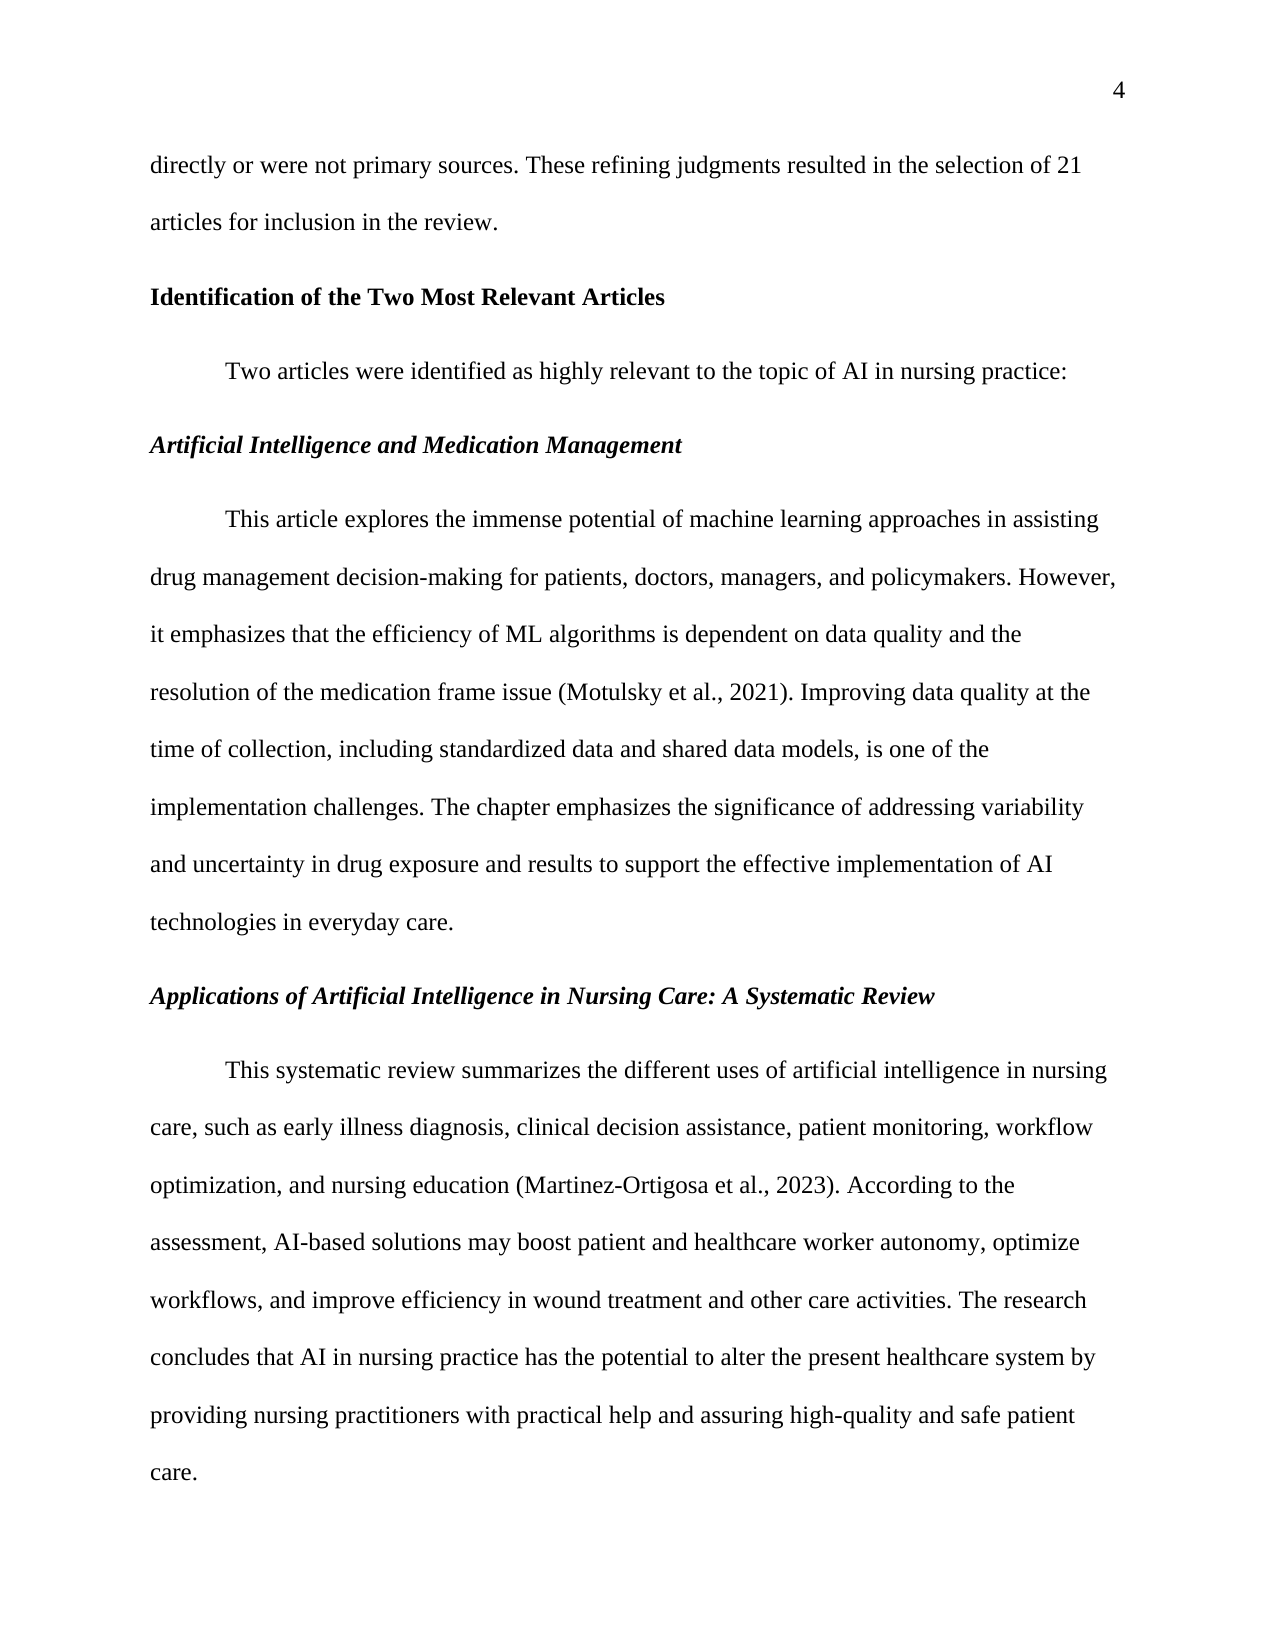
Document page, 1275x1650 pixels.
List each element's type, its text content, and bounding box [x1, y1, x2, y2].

text This article explores the immense potential of machine learning approaches in assisting drug management decision-making for patients, doctors, managers, and policymakers. However, it emphasizes that the efficiency of ML algorithms is dependent on data quality and the resolution of the medication frame issue (Motulsky et al., 2021). Improving data quality at the time of collection, including standardized data and shared data models, is one of the implementation challenges. The chapter emphasizes the significance of addressing variability and uncertainty in drug exposure and results to support the effective implementation of AI technologies in everyday care. [150, 504, 1125, 935]
text This systematic review summarizes the different uses of artificial intelligence in nursing care, such as early illness diagnosis, clinical decision assistance, patient monitoring, workflow optimization, and nursing education (Martinez-Ortigosa et al., 2023). According to the assessment, AI-based solutions may boost patient and healthcare worker autonomy, optimize workflows, and improve efficiency in wound treatment and other care activities. The research concludes that AI in nursing practice has the potential to alter the present healthcare system by providing nursing practitioners with practical help and assuring high-quality and safe patient care. [150, 1055, 1125, 1486]
text Applications of Artificial Intelligence in Nursing Care: A Systematic Review [150, 981, 1125, 1009]
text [150, 150, 1125, 236]
text Identification of the Two Most Relevant Articles [150, 282, 1125, 310]
text Two articles were identified as highly relevant to the topic of AI in nursing practice: [150, 356, 1125, 384]
text Artificial Intelligence and Medication Management [150, 430, 1125, 459]
